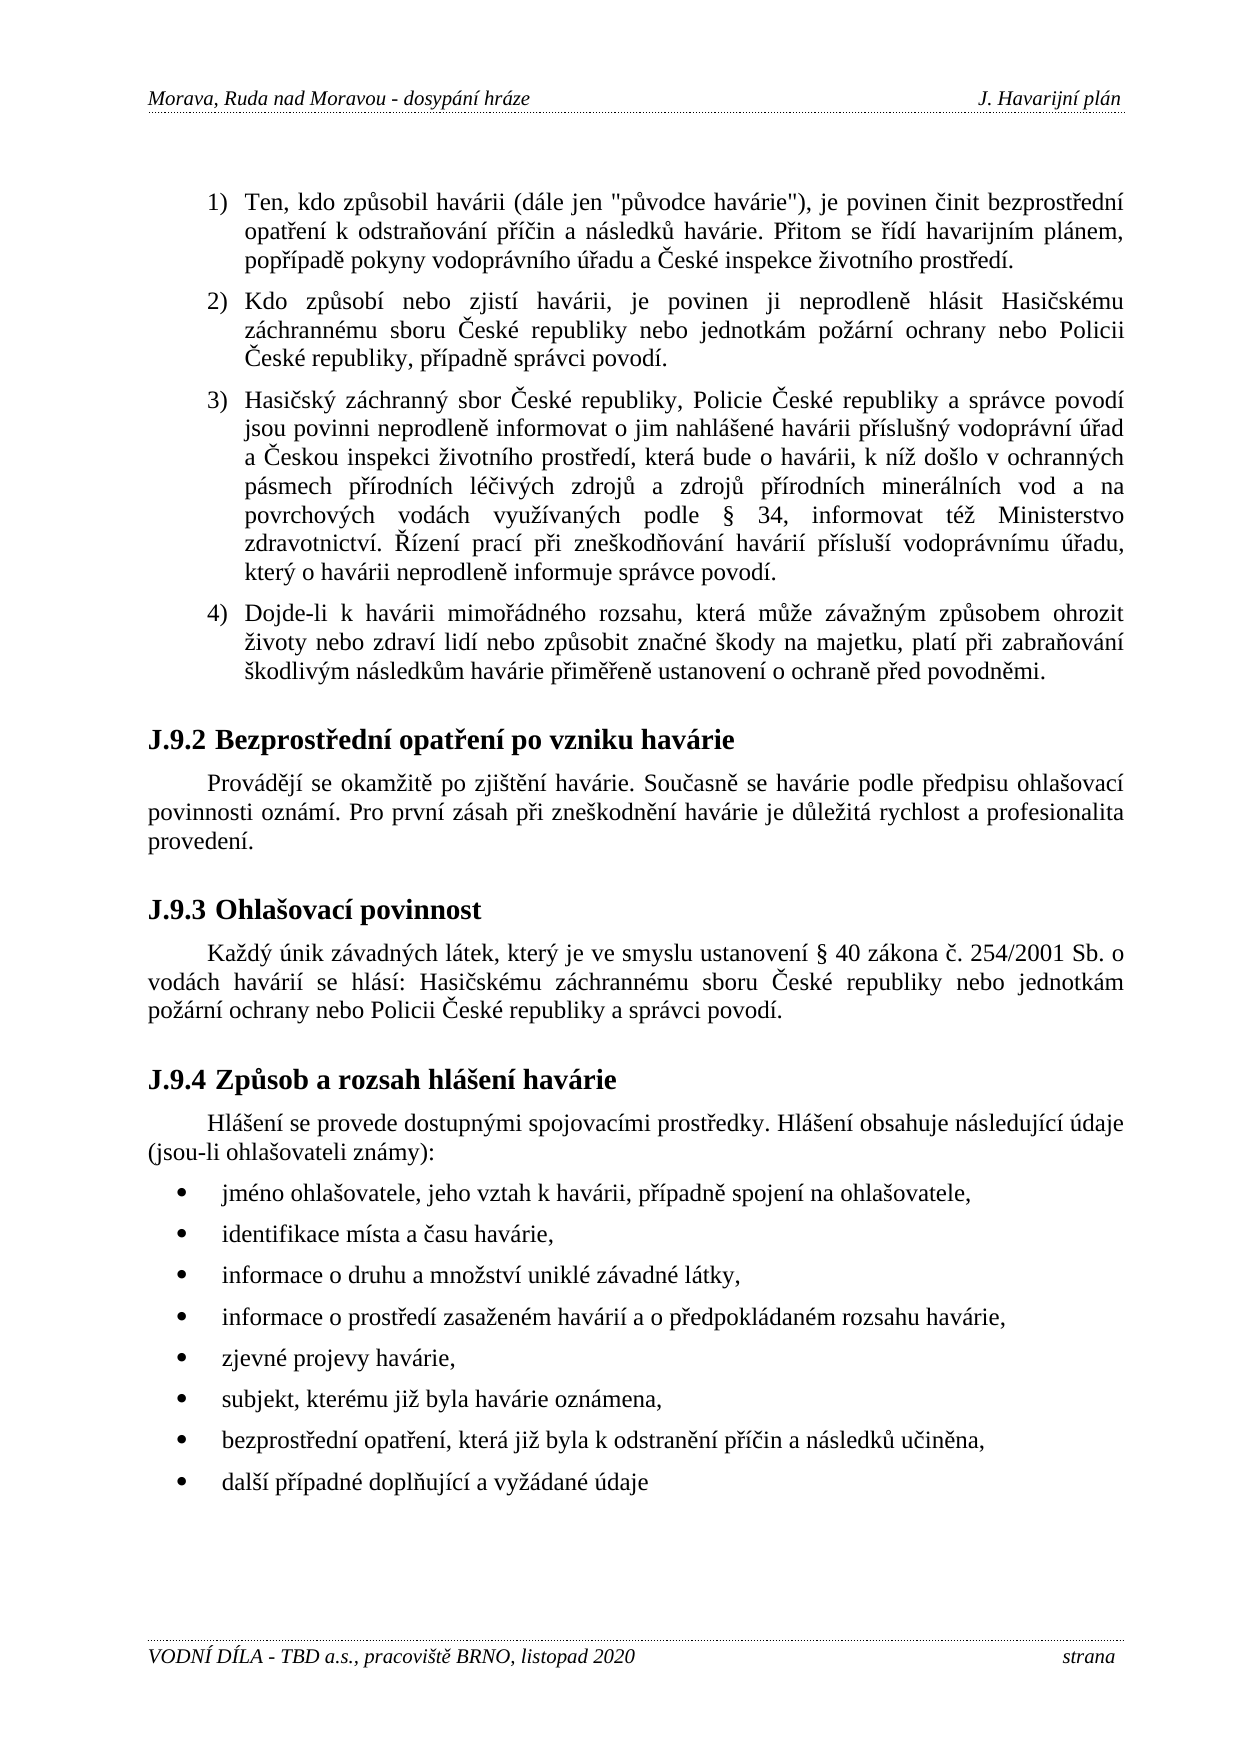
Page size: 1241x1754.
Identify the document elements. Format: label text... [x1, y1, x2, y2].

text Každý únik závadných látek, který je ve smyslu ustanovení § 40 zákona č. 254/2001 Sb. o vodách havárií se hlásí: Hasičskému záchrannému sboru České republiky nebo jednotkám požární ochrany nebo Policii České republiky a správci povodí. [148, 938, 1125, 1024]
list zjevné projevy havárie, [177, 1343, 1125, 1372]
text Provádějí se okamžitě po zjištění havárie. Současně se havárie podle předpisu ohlašovací povinnosti oznámí. Pro první zásah při zneškodnění havárie je důležitá rychlost a profesionalita provedení. [148, 768, 1125, 854]
list informace o druhu a množství uniklé závadné látky, [177, 1260, 1125, 1289]
list identifikace místa a času havárie, [177, 1219, 1125, 1248]
subtitle Bezprostřední opatření po vzniku havárie [148, 722, 1125, 756]
subtitle Způsob a rozsah hlášení havárie [148, 1062, 1125, 1095]
list Hasičský záchranný sbor České republiky, Policie České republiky a správce povodí jsou povinni neprodleně informovat o jim nahlášené havárii příslušný vodoprávní úřad a Českou inspekci životního prostředí, která bude o havárii, k níž došlo v ochranných pásmech přírodních léčivých zdrojů a zdrojů přírodních minerálních vod a na povrchových vodách využívaných podle § 34, informovat též Ministerstvo zdravotnictví. Řízení prací při zneškodňování havárií přísluší vodoprávnímu úřadu, který o havárii neprodleně informuje správce povodí. [207, 385, 1125, 586]
list Ten, kdo způsobil havárii (dále jen "původce havárie"), je povinen činit bezprostřední opatření k odstraňování příčin a následků havárie. Přitom se řídí havarijním plánem, popřípadě pokyny vodoprávního úřadu a České inspekce životního prostředí. [207, 187, 1125, 273]
list informace o prostředí zasaženém havárií a o předpokládaném rozsahu havárie, [177, 1302, 1125, 1330]
text Hlášení se provede dostupnými spojovacími prostředky. Hlášení obsahuje následující údaje (jsou-li ohlašovateli známy): [148, 1108, 1125, 1165]
list bezprostřední opatření, která již byla k odstranění příčin a následků učiněna, [177, 1425, 1125, 1454]
list další případné doplňující a vyžádané údaje [177, 1467, 1125, 1495]
subtitle Ohlašovací povinnost [148, 892, 1125, 926]
list Kdo způsobí nebo zjistí havárii, je povinen ji neprodleně hlásit Hasičskému záchrannému sboru České republiky nebo jednotkám požární ochrany nebo Policii České republiky, případně správci povodí. [207, 286, 1125, 372]
list Dojde-li k havárii mimořádného rozsahu, která může závažným způsobem ohrozit životy nebo zdraví lidí nebo způsobit značné škody na majetku, platí při zabraňování škodlivým následkům havárie přiměřeně ustanovení o ochraně před povodněmi. [207, 598, 1125, 685]
list subjekt, kterému již byla havárie oznámena, [177, 1384, 1125, 1413]
list jméno ohlašovatele, jeho vztah k havárii, případně spojení na ohlašovatele, [177, 1178, 1125, 1207]
